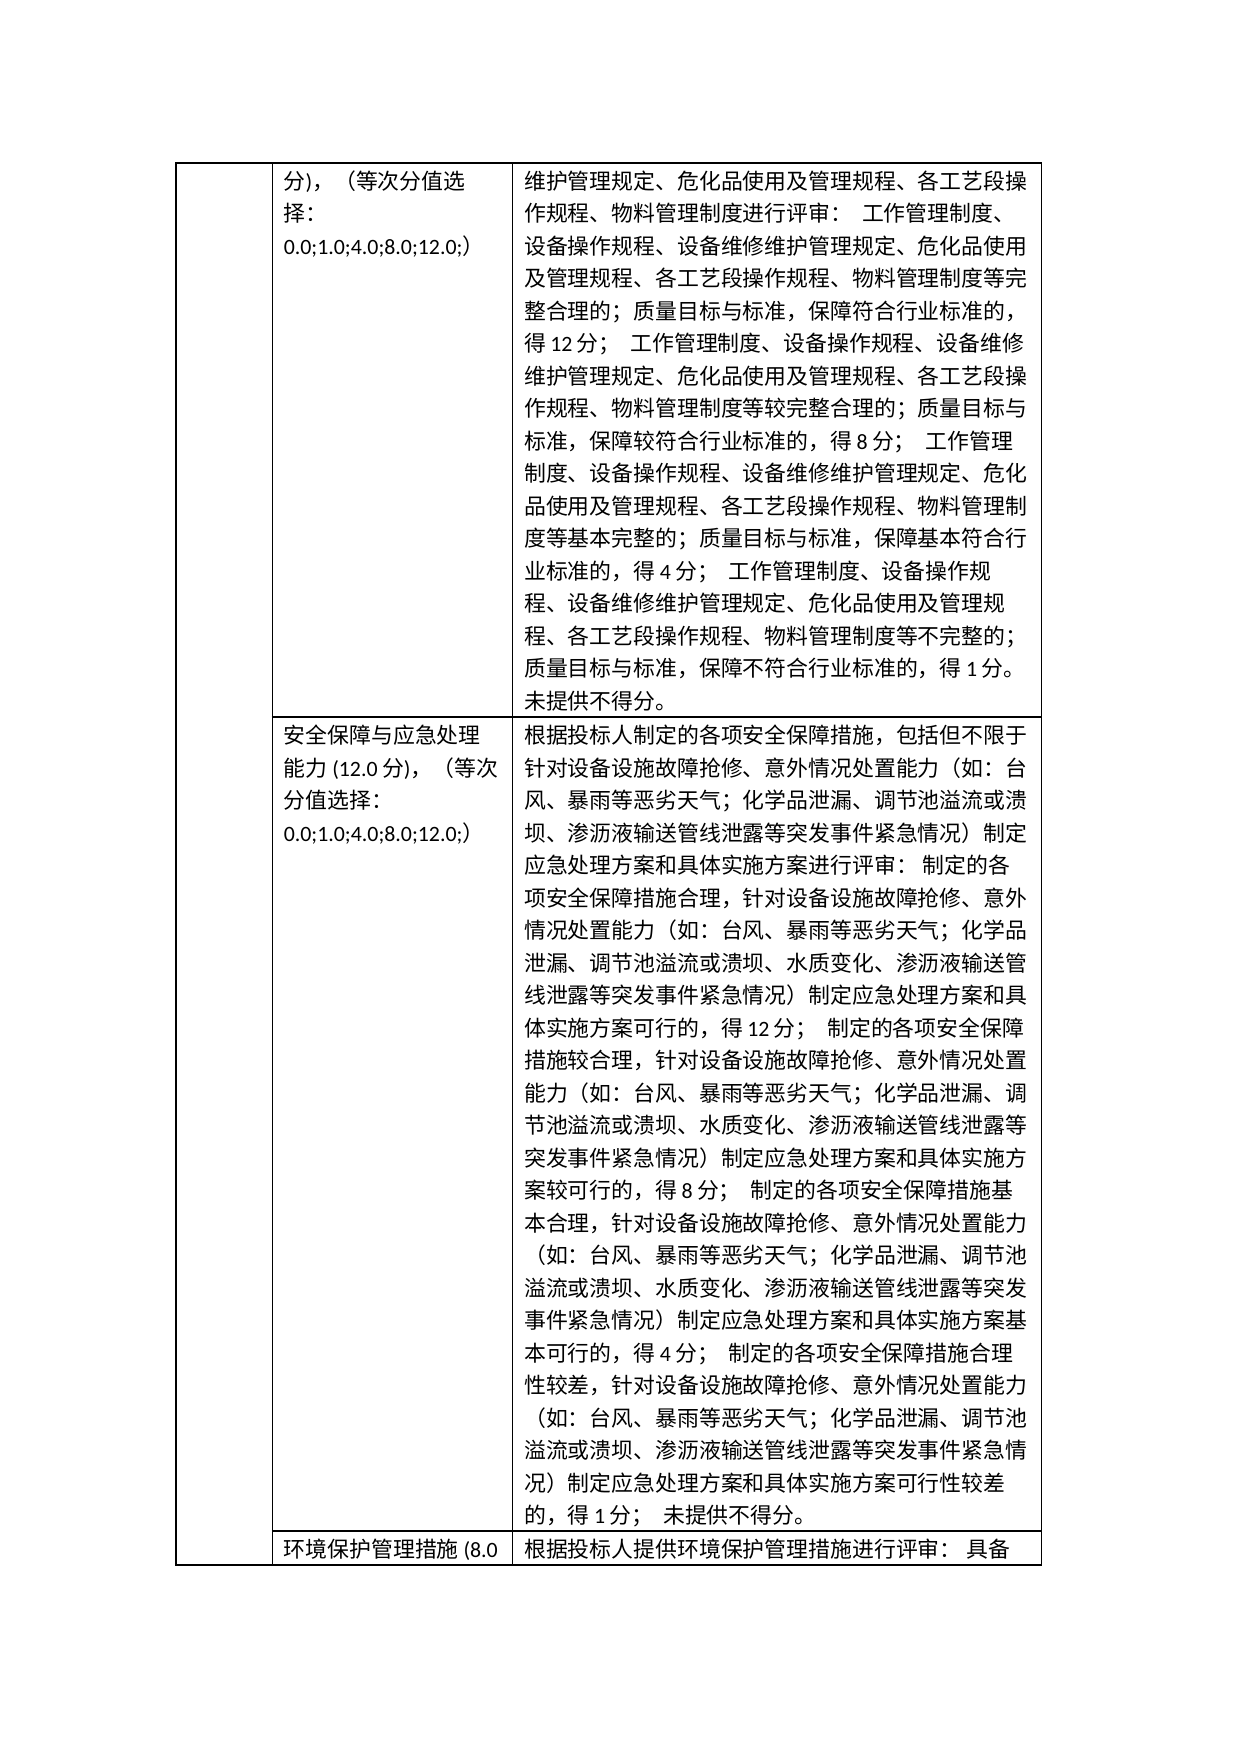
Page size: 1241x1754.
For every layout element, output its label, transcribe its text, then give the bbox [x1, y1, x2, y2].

table_cell 根据投标人制定的各项安全保障措施，包括但不限于针对设备设施故障抢修、意外情况处置能力（如：台风、暴雨等恶劣天气；化学品泄漏、调节池溢流或溃坝、渗沥液输送管线泄露等突发事件紧急情况）制定应急处理方案和具体实施方案进行评审： 制定的各项安全保障措施合理，针对设备设施故障抢修、意外情况处置能力（如：台风、暴雨等恶劣天气；化学品泄漏、调节池溢流或溃坝、水质变化、渗沥液输送管线泄露等突发事件紧急情况）制定应急处理方案和具体实施方案可行的，得12分； 制定的各项安全保障措施较合理，针对设备设施故障抢修、意外情况处置能力（如：台风、暴雨等恶劣天气；化学品泄漏、调节池溢流或溃坝、水质变化、渗沥液输送管线泄露等突发事件紧急情况）制定应急处理方案和具体实施方案较可行的，得8分； 制定的各项安全保障措施基本合理，针对设备设施故障抢修、意外情况处置能力（如：台风、暴雨等恶劣天气；化学品泄漏、调节池溢流或溃坝、水质变化、渗沥液输送管线泄露等突发事件紧急情况）制定应急处理方案和具体实施方案基本可行的，得4分； 制定的各项安全保障措施合理性较差，针对设备设施故障抢修、意外情况处置能力（如：台风、暴雨等恶劣天气；化学品泄漏、调节池溢流或溃坝、渗沥液输送管线泄露等突发事件紧急情况）制定应急处理方案和具体实施方案可行性较差的，得1分； 未提供不得分。 [513, 718, 1041, 1530]
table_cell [513, 1532, 1041, 1564]
table_cell 安全保障与应急处理能力 (12.0分)，（等次分值选择：0.0;1.0;4.0;8.0;12.0;） [273, 718, 512, 1530]
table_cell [273, 164, 512, 716]
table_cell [273, 1532, 512, 1564]
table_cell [513, 164, 1041, 716]
